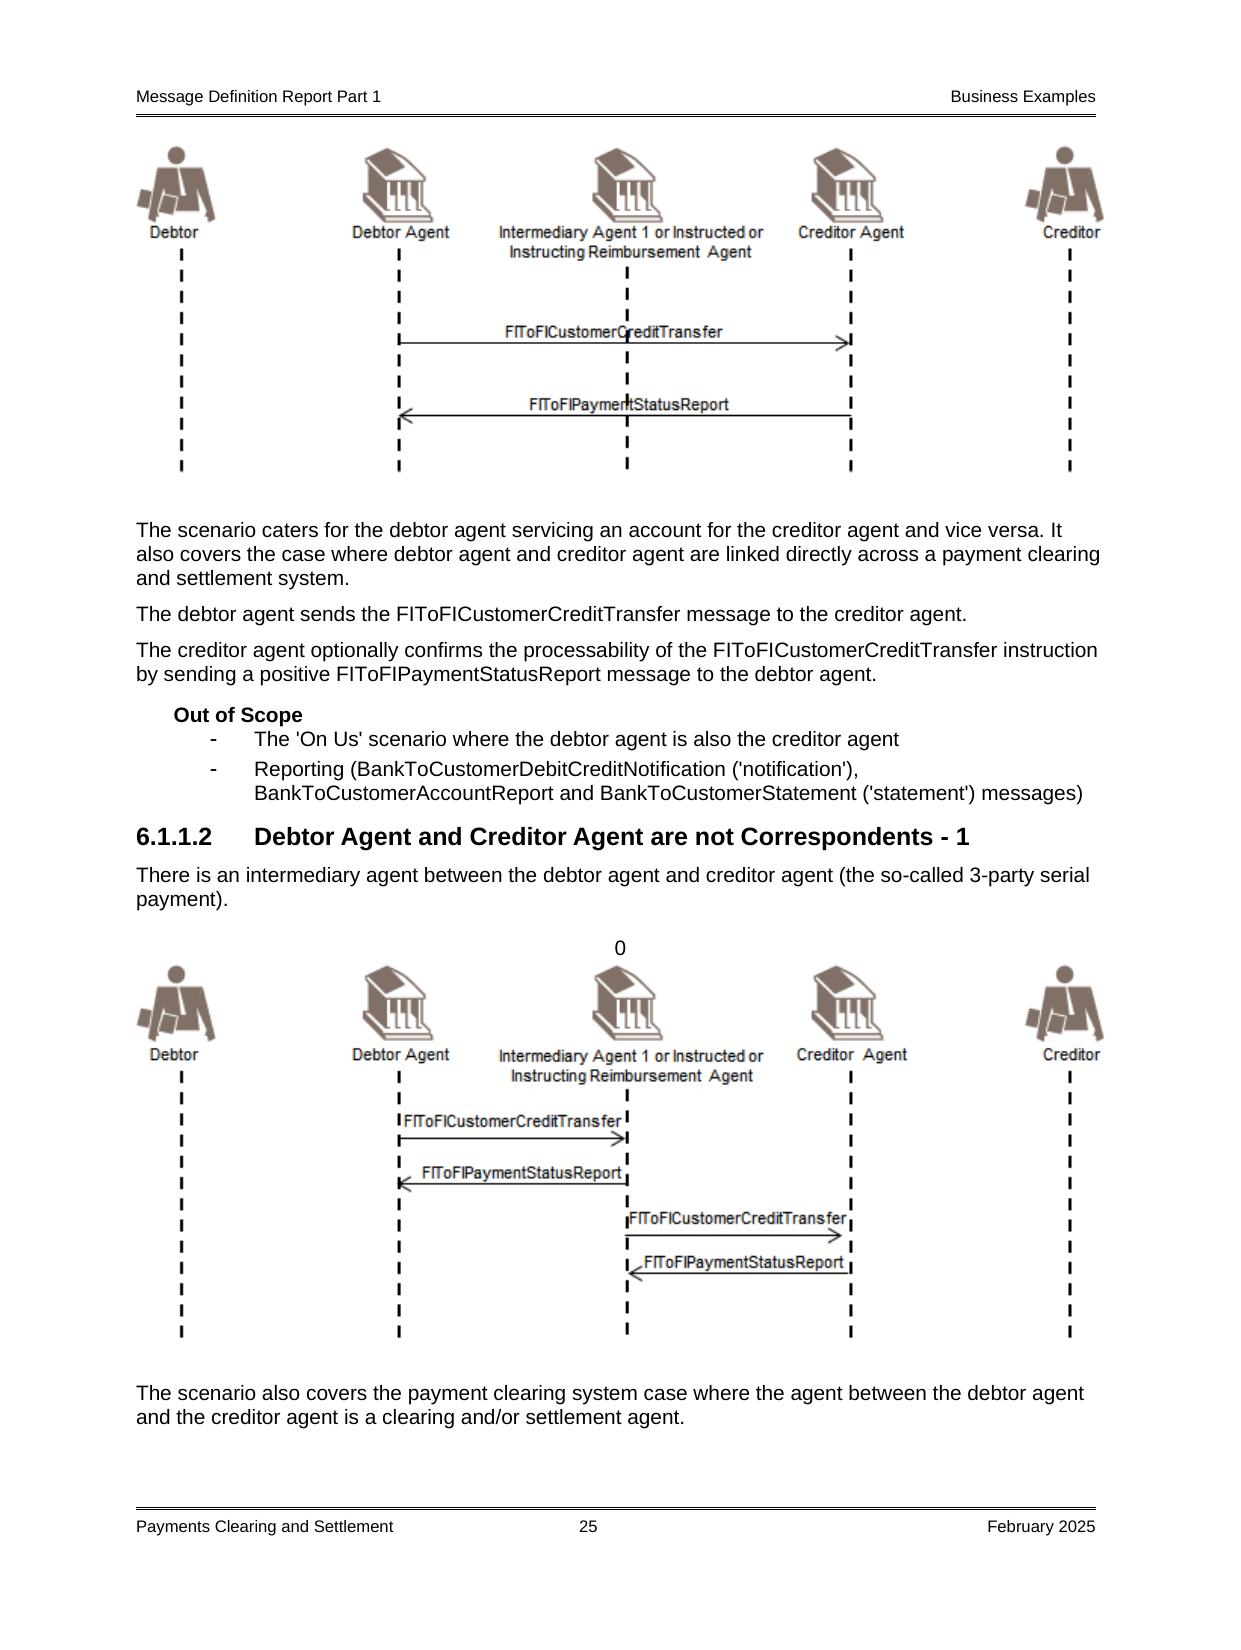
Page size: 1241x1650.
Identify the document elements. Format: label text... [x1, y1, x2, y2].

text Out of Scope [173, 703, 1104, 727]
text The scenario caters for the debtor agent servicing an account for the creditor agent and vice versa. It also covers the case where debtor agent and creditor agent are linked directly across a payment clearing and settlement system. [136, 517, 1104, 589]
picture [135, 960, 1105, 1344]
text The debtor agent sends the FIToFICustomerCreditTransfer message to the creditor agent. [136, 602, 1104, 626]
text 0 [136, 936, 1104, 960]
list The 'On Us' scenario where the debtor agent is also the creditor agent [210, 727, 1104, 751]
subtitle Debtor Agent and Creditor Agent are not Correspondents - 1 [136, 822, 1104, 851]
list Reporting (BankToCustomerDebitCreditNotification ('notification'), BankToCustomerAccountReport and BankToCustomerStatement ('statement') messages) [210, 757, 1104, 805]
text The creditor agent optionally confirms the processability of the FIToFICustomerCreditTransfer instruction by sending a positive FIToFIPaymentStatusReport message to the debtor agent. [136, 638, 1104, 686]
text The scenario also covers the payment clearing system case where the agent between the debtor agent and the creditor agent is a clearing and/or settlement agent. [136, 1381, 1104, 1429]
picture [135, 140, 1105, 480]
text There is an intermediary agent between the debtor agent and creditor agent (the so-called 3-party serial payment). [136, 863, 1104, 911]
